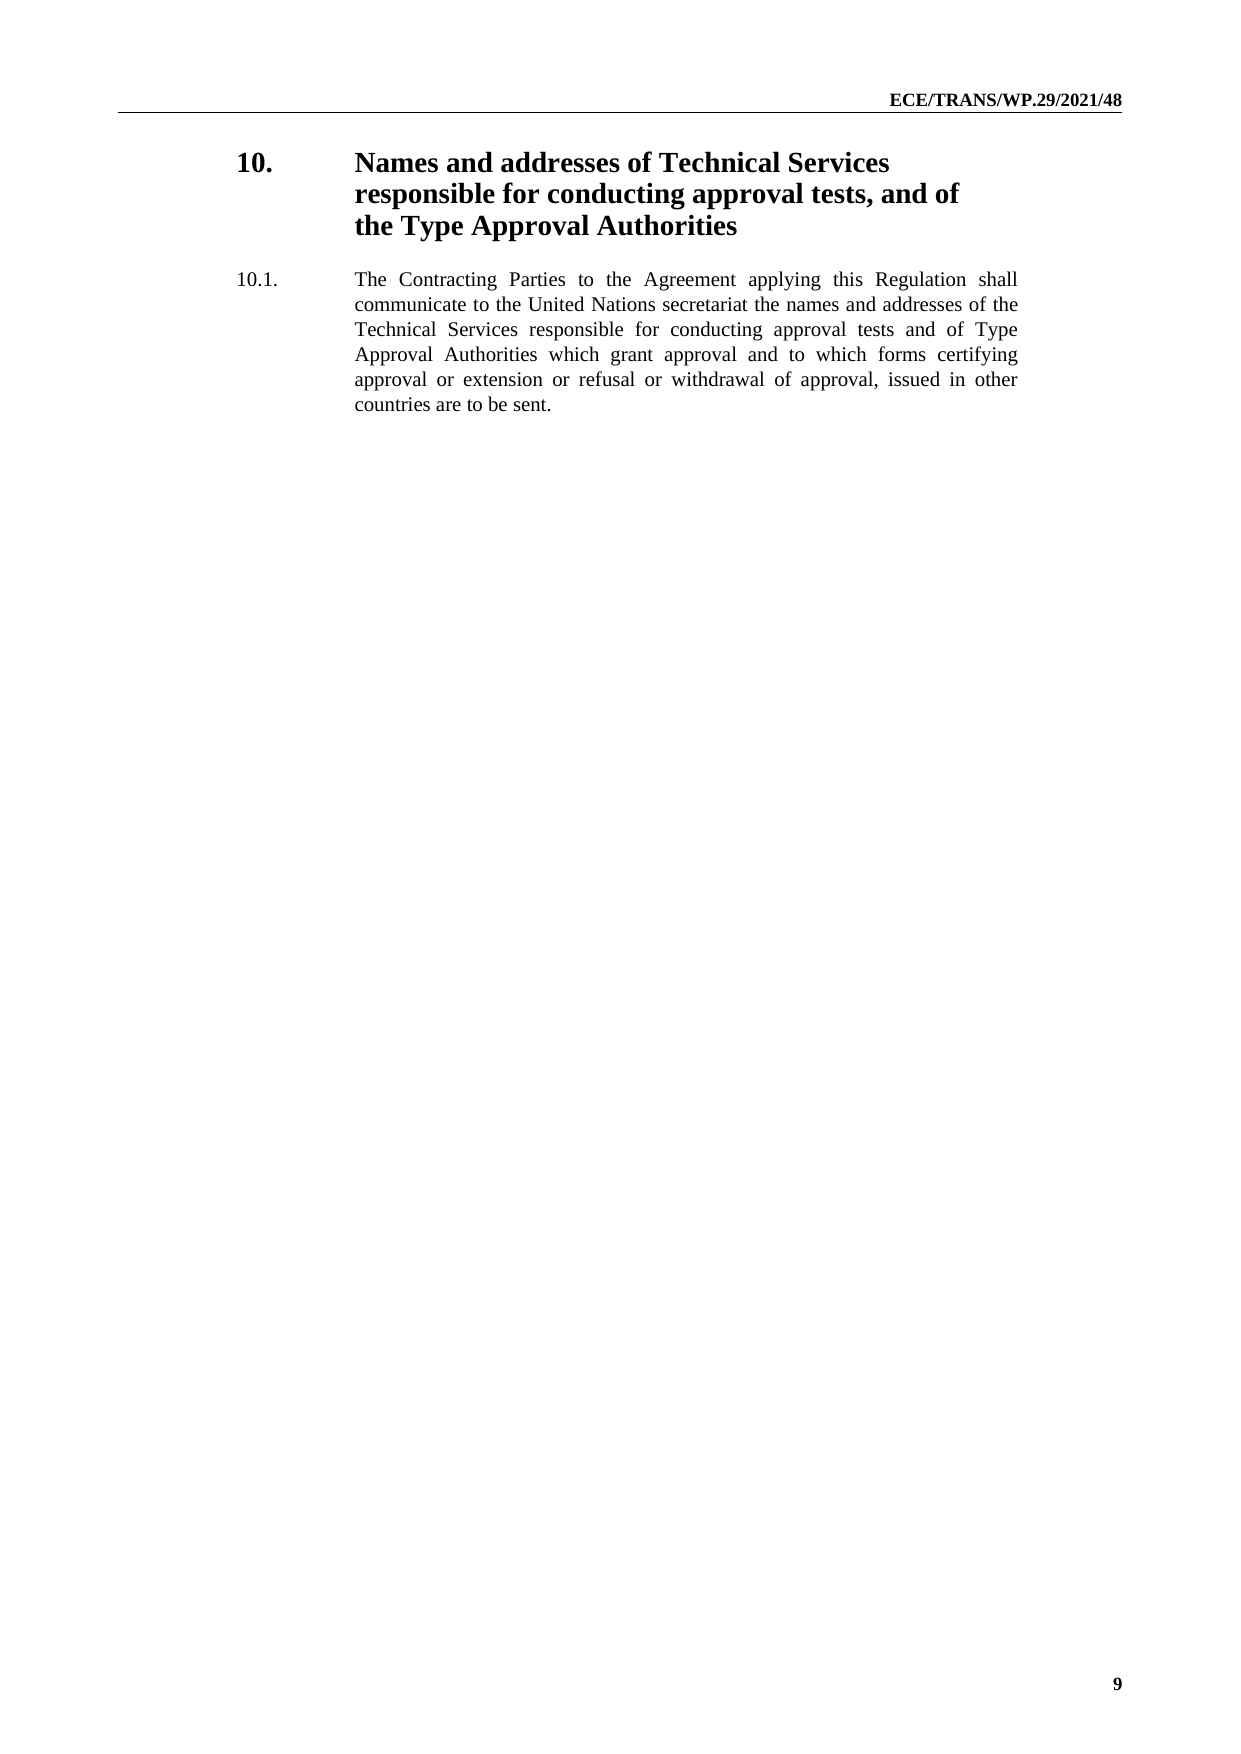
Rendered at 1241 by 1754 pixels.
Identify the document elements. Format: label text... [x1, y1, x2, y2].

text 10. Names and addresses of Technical Services responsible for conducting approval tests, and of the Type Approval Authorities [236, 148, 1004, 241]
text 10.1. The Contracting Parties to the Agreement applying this Regulation shall communicate to the United Nations secretariat the names and addresses of the Technical Services responsible for conducting approval tests and of Type Approval Authorities which grant approval and to which forms certifying approval or extension or refusal or withdrawal of approval, issued in other countries are to be sent. [236, 266, 1019, 416]
